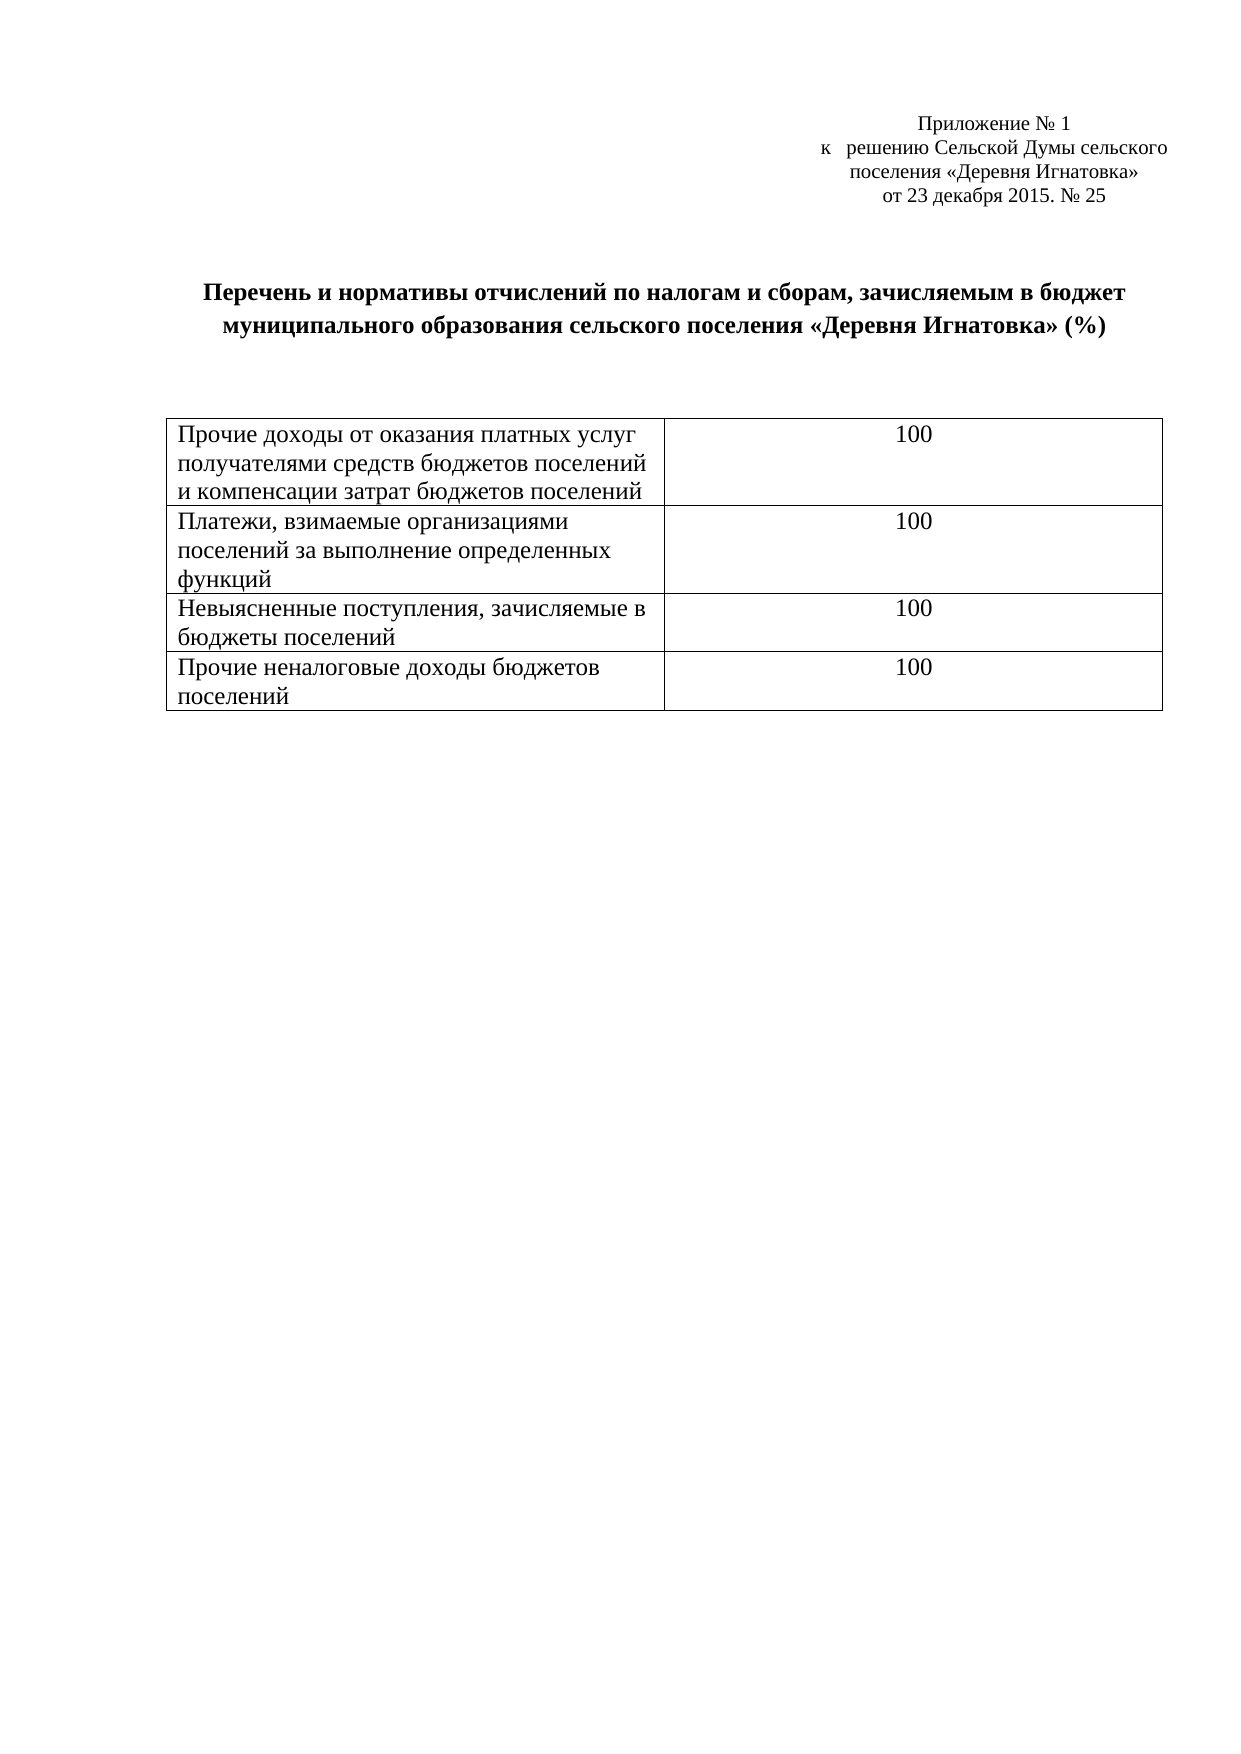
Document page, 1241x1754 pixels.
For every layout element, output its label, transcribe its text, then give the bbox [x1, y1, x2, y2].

table_cell 100 [665, 506, 1162, 592]
table_cell Прочие неналоговые доходы бюджетов поселений [167, 652, 664, 709]
table_header 100 [665, 419, 1162, 505]
table_cell 100 [665, 652, 1162, 709]
table_cell Платежи, взимаемые организациями поселений за выполнение определенных функций [167, 506, 664, 592]
text Перечень и нормативы отчислений по налогам и сборам, зачисляемым в бюджет муниципального образования сельского поселения «Деревня Игнатовка» (%) [177, 277, 1152, 339]
table_header Приложение № 1 к решению Сельской Думы сельского поселения «Деревня Игнатовка» от 23 декабря 2015. № 25 [795, 111, 1193, 229]
table_cell Невыясненные поступления, зачисляемые в бюджеты поселений [167, 594, 664, 651]
table_cell 100 [665, 594, 1162, 651]
table_header Прочие доходы от оказания платных услуг получателями средств бюджетов поселений и компенсации затрат бюджетов поселений [167, 419, 664, 505]
